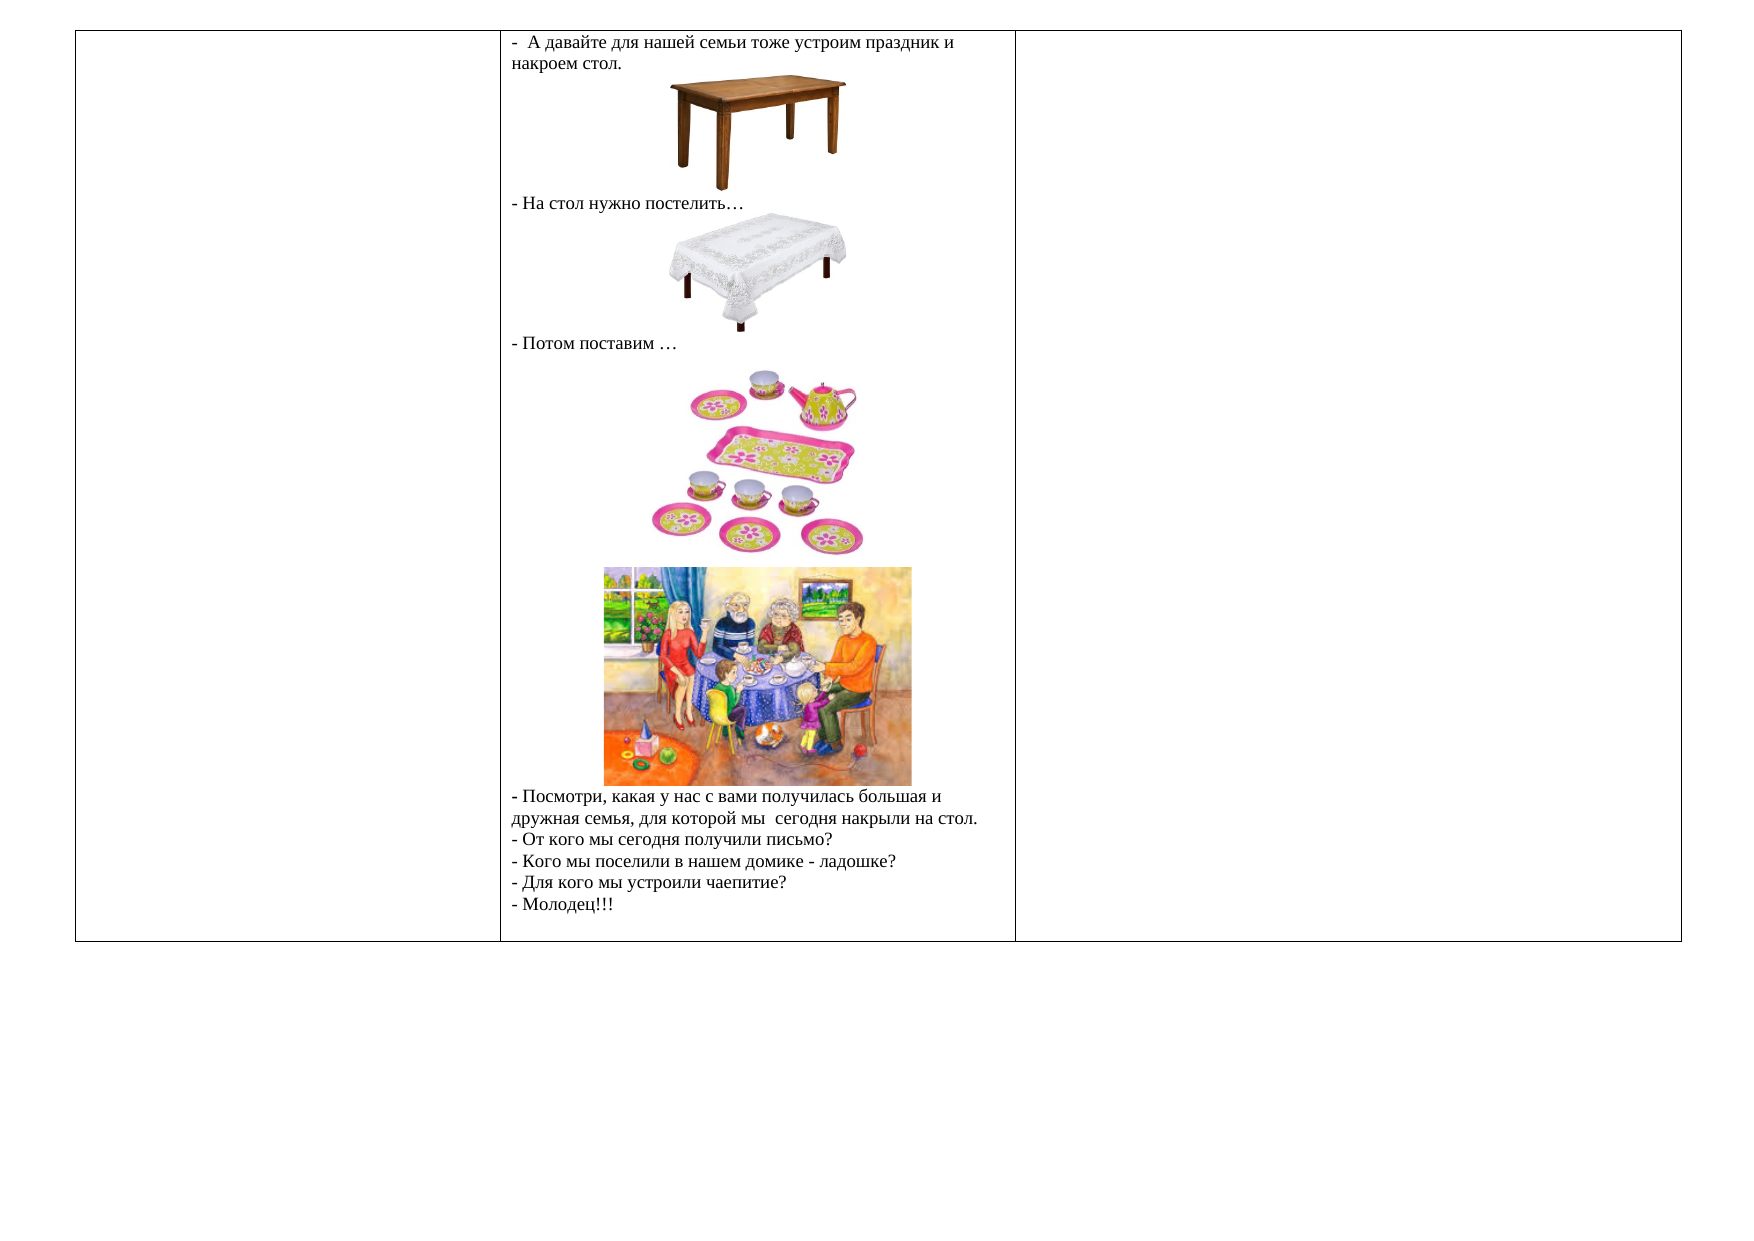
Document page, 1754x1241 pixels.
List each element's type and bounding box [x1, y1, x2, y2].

picture [603, 353, 912, 786]
picture [669, 73, 847, 192]
picture [669, 213, 847, 332]
table_cell [76, 31, 500, 941]
table_cell [501, 31, 1015, 941]
